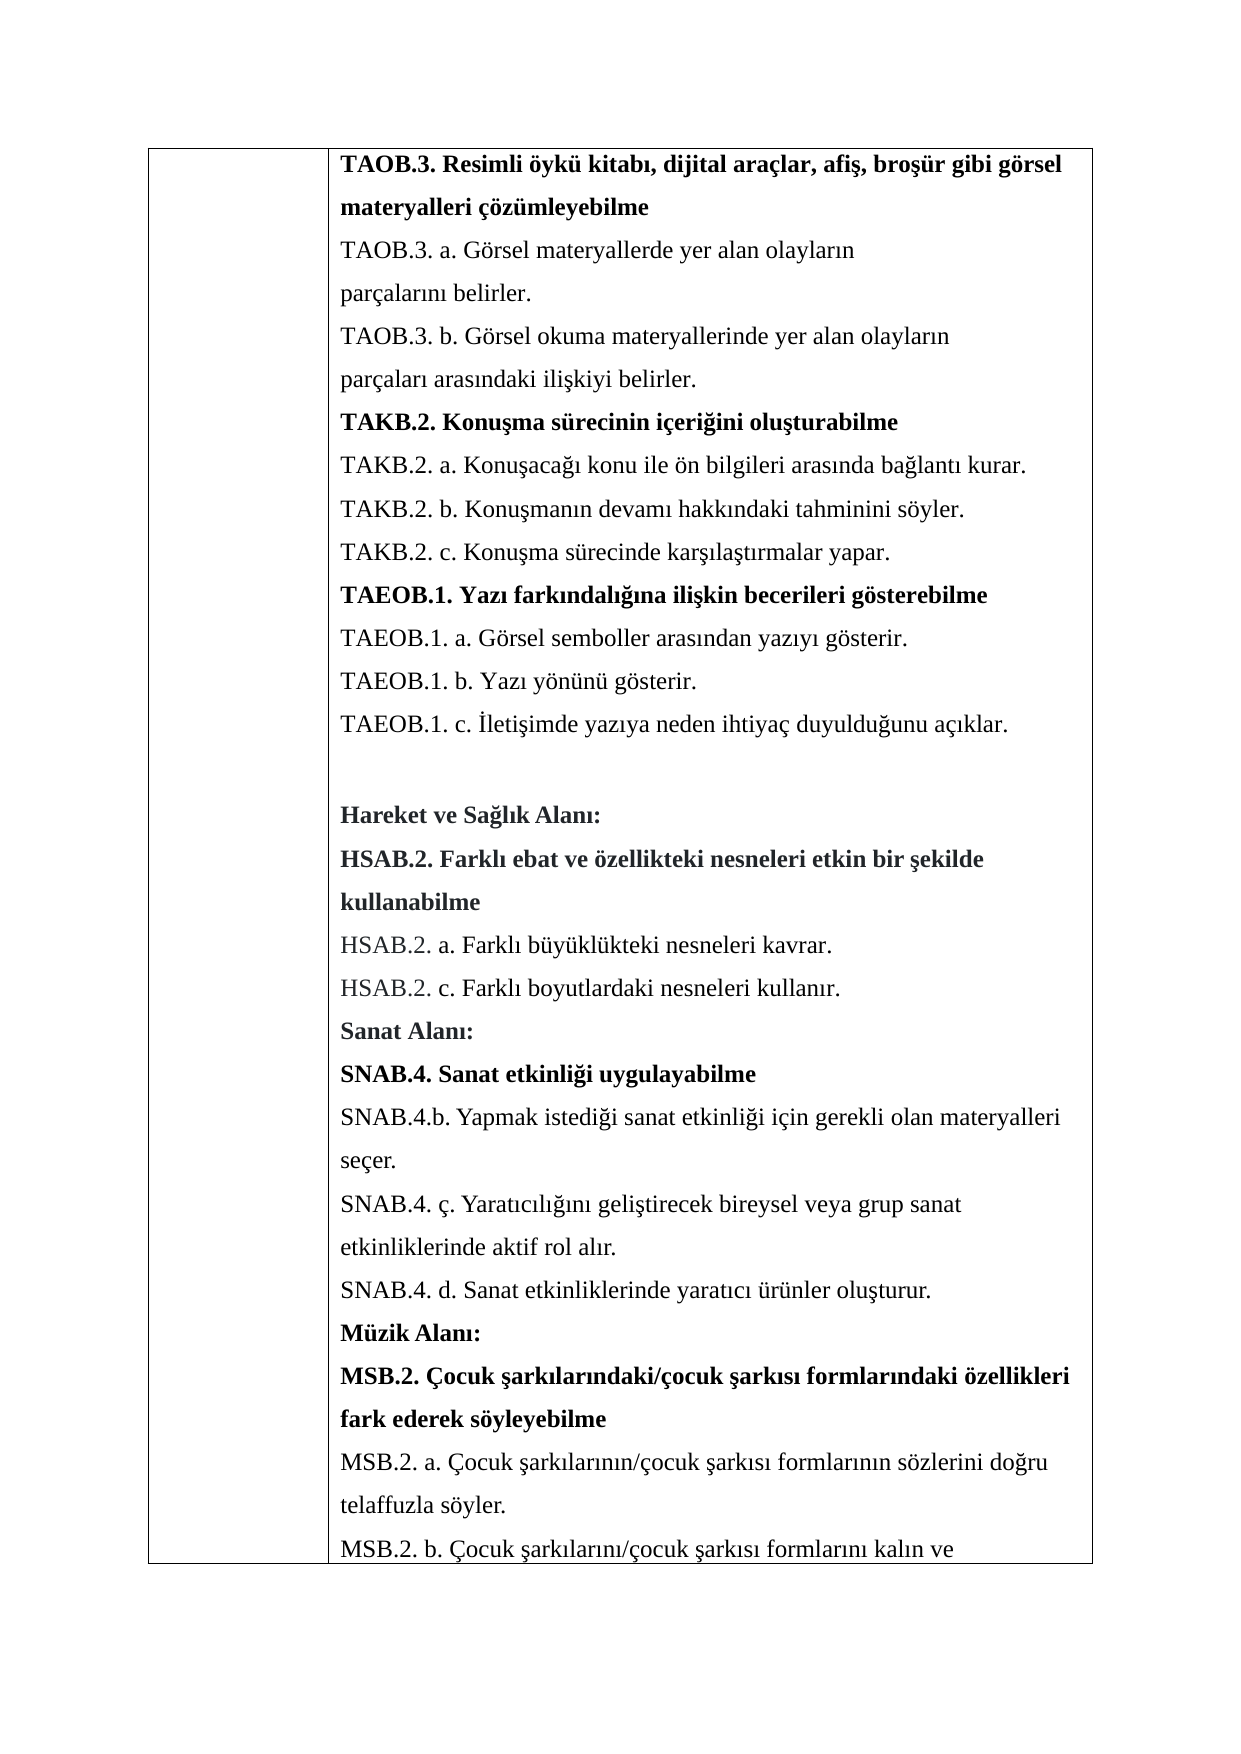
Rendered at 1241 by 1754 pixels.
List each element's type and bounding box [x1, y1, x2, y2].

table_cell [149, 149, 328, 1562]
table_cell [329, 149, 1092, 1562]
